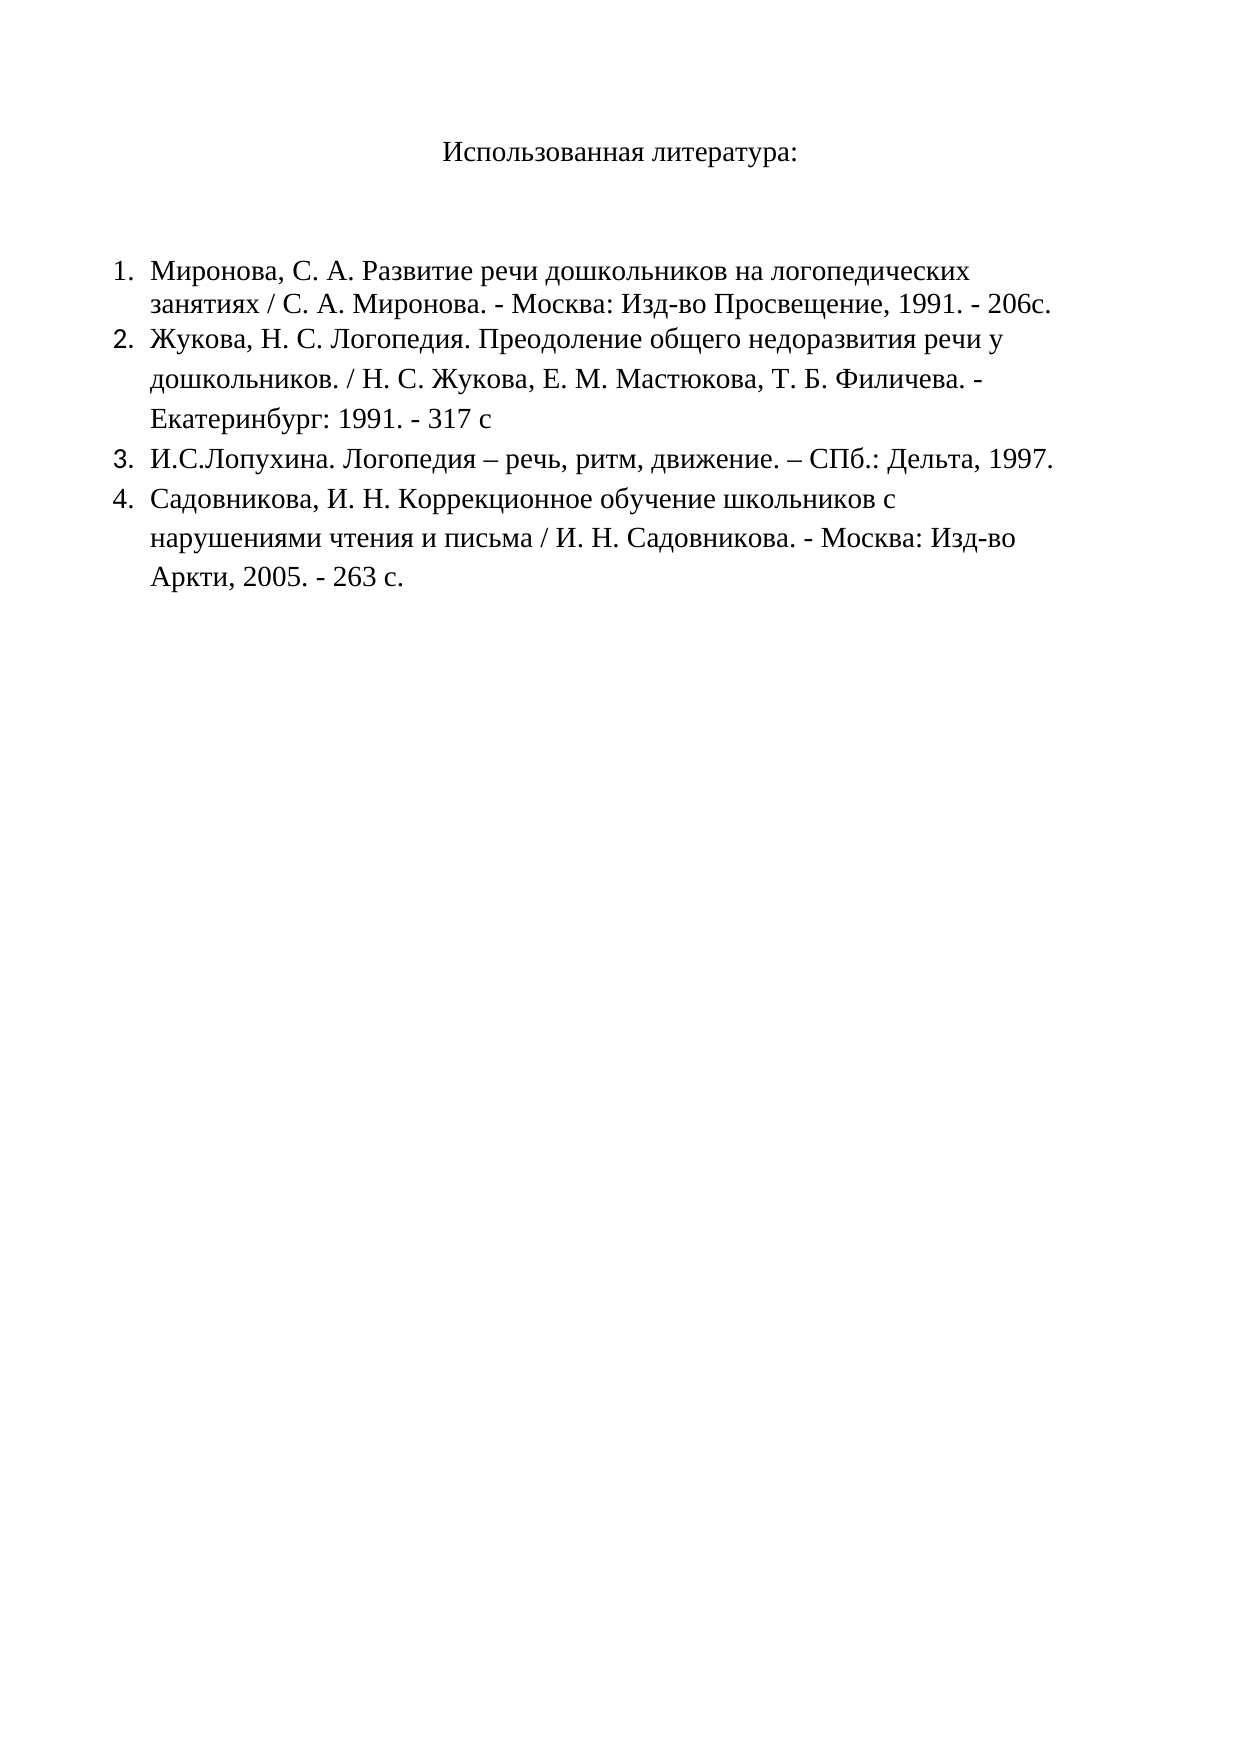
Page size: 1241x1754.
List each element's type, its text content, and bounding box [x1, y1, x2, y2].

list Жукова, Н. С. Логопедия. Преодоление общего недоразвития речи у дошкольников. / Н. С. Жукова, Е. М. Мастюкова, Т. Б. Филичева. - Екатеринбург: 1991. - 317 с [112, 320, 1165, 435]
list Садовникова, И. Н. Коррекционное обучение школьников с нарушениями чтения и письма / И. Н. Садовникова. - Москва: Изд-во Аркти, 2005. - 263 с. [112, 482, 1165, 592]
list Миронова, С. А. Развитие речи дошкольников на логопедических занятиях / С. А. Миронова. - Москва: Изд-во Просвещение, 1991. - 206с. [112, 253, 1165, 320]
text Использованная литература: [75, 134, 1165, 168]
list И.С.Лопухина. Логопедия – речь, ритм, движение. – СПб.: Дельта, 1997. [112, 441, 1165, 476]
